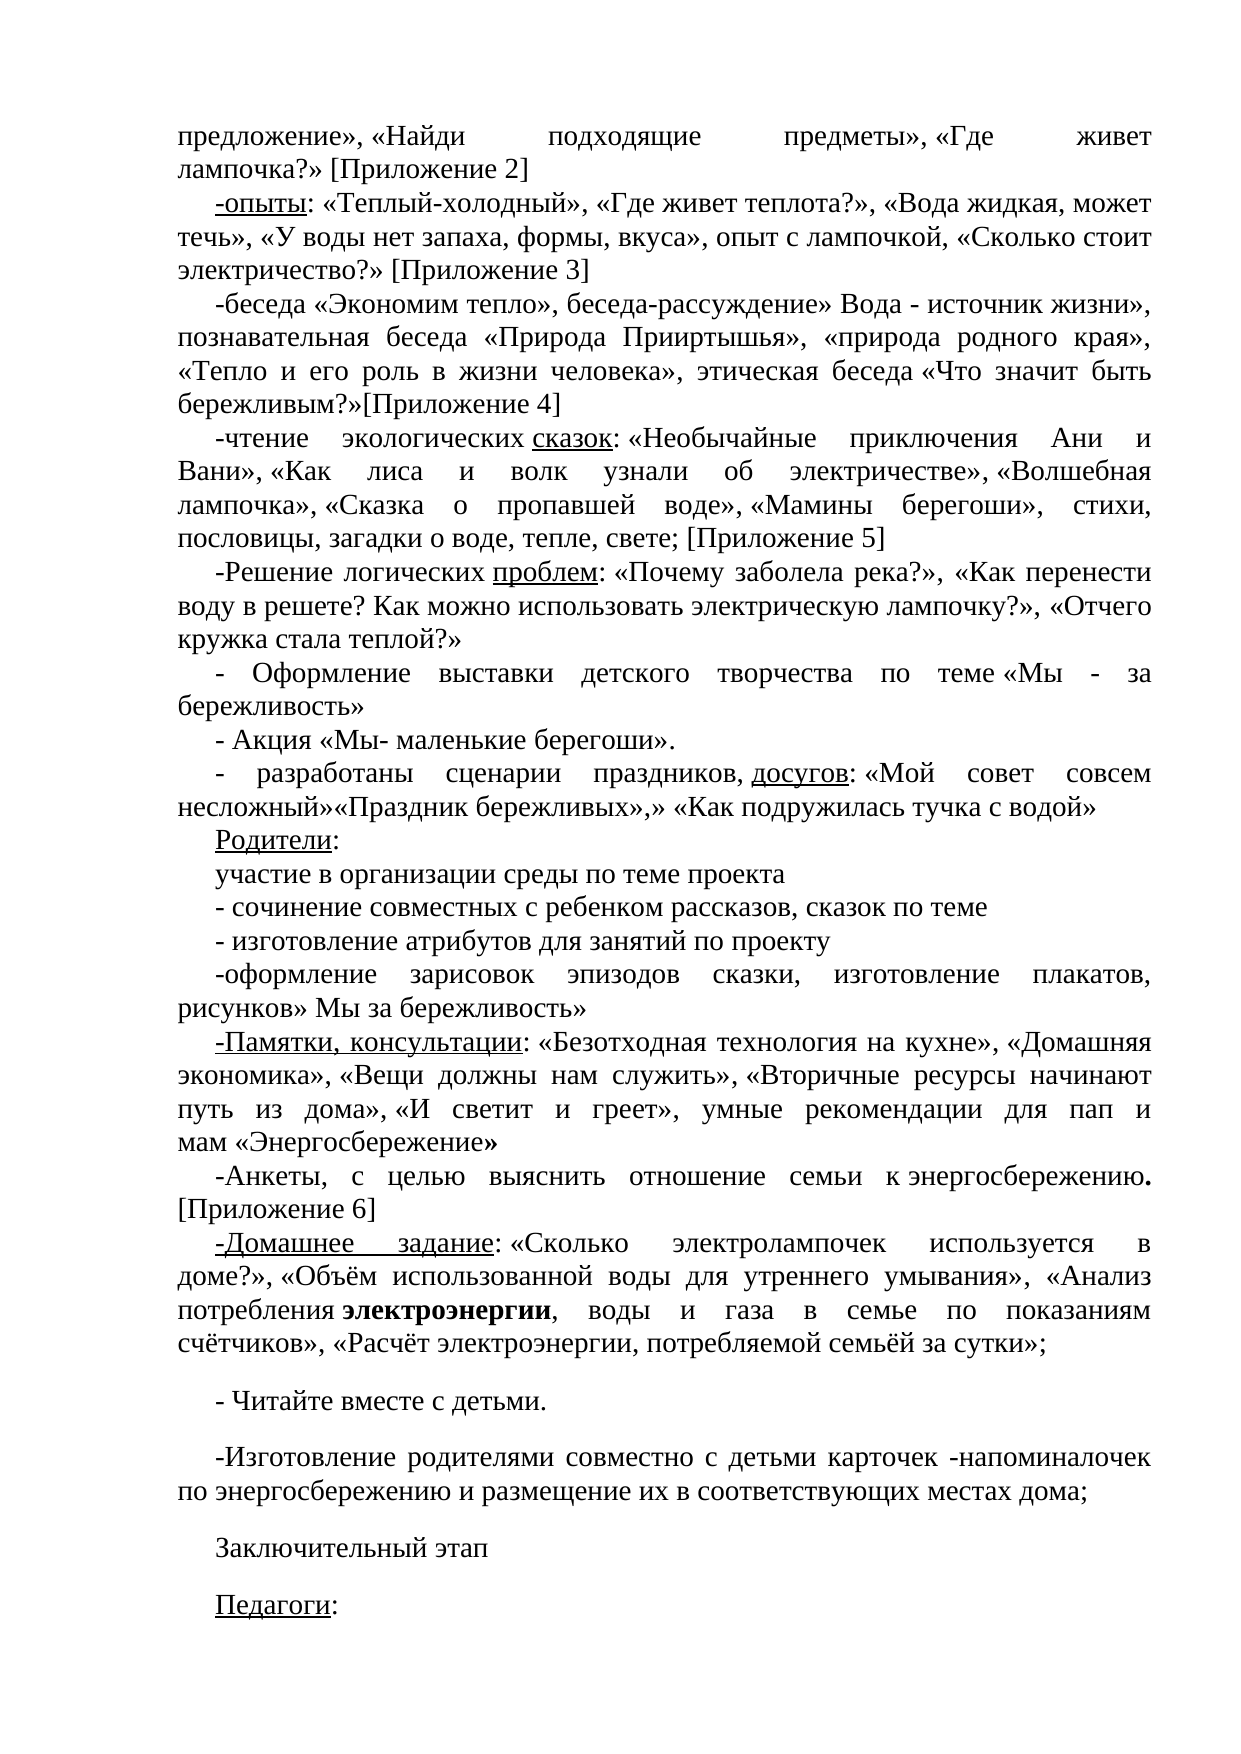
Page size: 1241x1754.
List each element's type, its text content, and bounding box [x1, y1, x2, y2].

text - Читайте вместе с детьми. [177, 1383, 1152, 1416]
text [177, 118, 1152, 185]
text участие в организации среды по теме проекта [177, 856, 1152, 889]
text Заключительный этап [177, 1530, 1152, 1564]
text - сочинение совместных с ребенком рассказов, сказок по теме [177, 889, 1152, 923]
text - изготовление атрибутов для занятий по проекту [177, 923, 1152, 957]
text -чтение экологических сказок: «Необычайные приключения Ани и Вани», «Как лиса и волк узнали об электричестве», «Волшебная лампочка», «Сказка о пропавшей воде», «Мамины берегоши», стихи, пословицы, загадки о воде, тепле, свете; [Приложение 5] [177, 420, 1152, 554]
text -Решение логических проблем: «Почему заболела река?», «Как перенести воду в решете? Как можно использовать электрическую лампочку?», «Отчего кружка стала теплой?» [177, 554, 1152, 655]
text Родители: [177, 822, 1152, 856]
text -Анкеты, с целью выяснить отношение семьи к энергосбережению. [Приложение 6] [177, 1158, 1152, 1225]
text -Памятки, консультации: «Безотходная технология на кухне», «Домашняя экономика», «Вещи должны нам служить», «Вторичные ресурсы начинают путь из дома», «И светит и греет», умные рекомендации для пап и мам «Энергосбережение» [177, 1024, 1152, 1158]
text - Акция «Мы- маленькие берегоши». [177, 722, 1152, 755]
text - Оформление выставки детского творчества по теме «Мы - за бережливость» [177, 655, 1152, 722]
text Педагоги: [177, 1587, 1152, 1621]
text -опыты: «Теплый-холодный», «Где живет теплота?», «Вода жидкая, может течь», «У воды нет запаха, формы, вкуса», опыт с лампочкой, «Сколько стоит электричество?» [Приложение 3] [177, 185, 1152, 286]
text - разработаны сценарии праздников, досугов: «Мой совет совсем несложный»«Праздник бережливых»,» «Как подружилась тучка с водой» [177, 755, 1152, 822]
text -Домашнее задание: «Сколько электролампочек используется в доме?», «Объём использованной воды для утреннего умывания», «Анализ потребления электроэнергии, воды и газа в семье по показаниям счётчиков», «Расчёт электроэнергии, потребляемой семьёй за сутки»; [177, 1225, 1152, 1359]
text -Изготовление родителями совместно с детьми карточек -напоминалочек по энергосбережению и размещение их в соответствующих местах дома; [177, 1439, 1152, 1507]
text -беседа «Экономим тепло», беседа-рассуждение» Вода - источник жизни», познавательная беседа «Природа Прииртышья», «природа родного края», «Тепло и его роль в жизни человека», этическая беседа «Что значит быть бережливым?»[Приложение 4] [177, 286, 1152, 420]
text -оформление зарисовок эпизодов сказки, изготовление плакатов, рисунков» Мы за бережливость» [177, 957, 1152, 1024]
